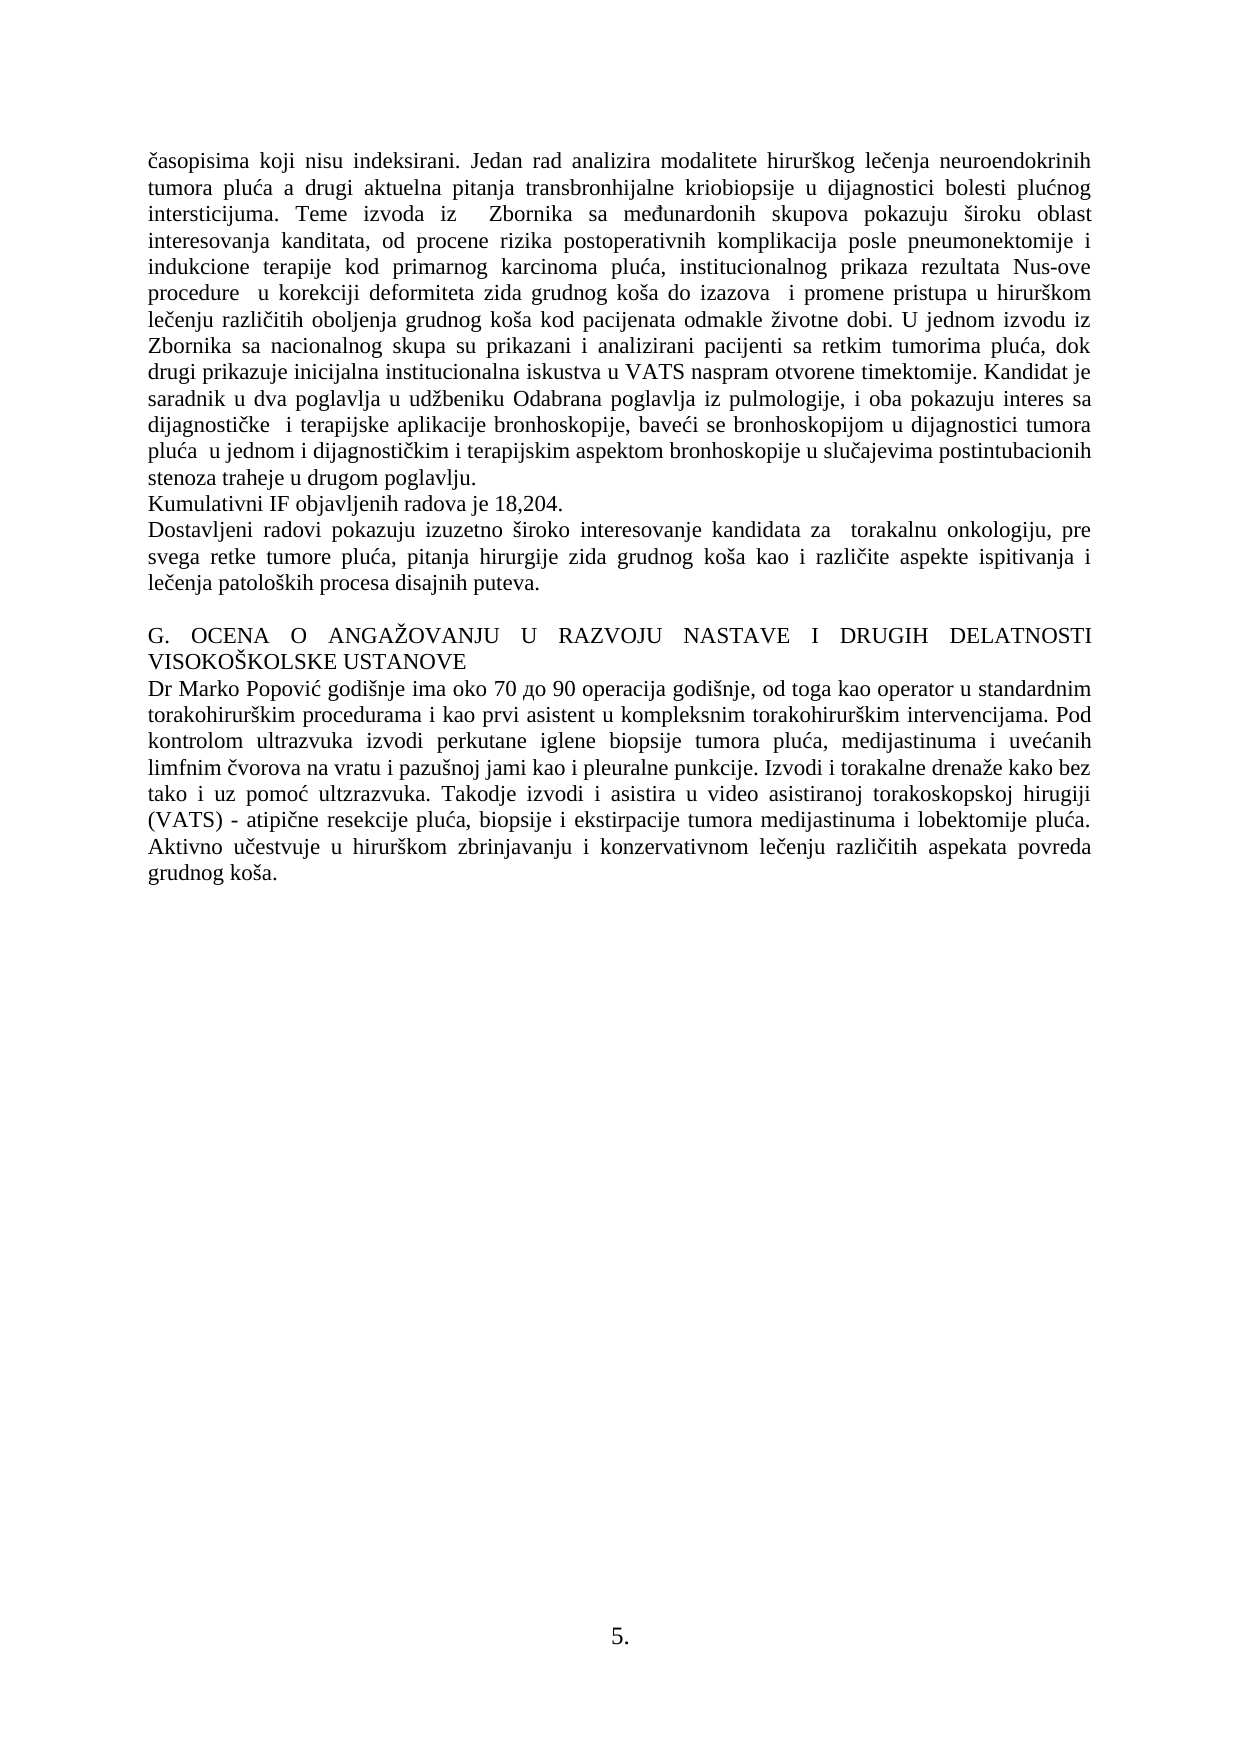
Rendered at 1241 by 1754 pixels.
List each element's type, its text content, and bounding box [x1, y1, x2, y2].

text Dr Marko Popović godišnje ima oko 70 до 90 operacija godišnje, od toga kao operator u standardnim torakohirurškim procedurama i kao prvi asistent u kompleksnim torakohirurškim intervencijama. Pod kontrolom ultrazvuka izvodi perkutane iglene biopsije tumora pluća, medijastinuma i uvećanih limfnim čvorova na vratu i pazušnoj jami kao i pleuralne punkcije. Izvodi i torakalne drenaže kako bez tako i uz pomoć ultzrazvuka. Takodje izvodi i asistira u video asistiranoj torakoskopskoj hirugiji (VATS) - atipične resekcije pluća, biopsije i ekstirpacije tumora medijastinuma i lobektomije pluća. Aktivno učestvuje u hirurškom zbrinjavanju i konzervativnom lečenju različitih aspekata povreda grudnog koša. [148, 675, 1093, 886]
text G. OCENA O ANGAŽOVANJU U RAZVOJU NASTAVE I DRUGIH DELATNOSTI VISOKOŠKOLSKE USTANOVE [148, 622, 1093, 675]
text Kumulativni IF objavljenih radova je 18,204. [148, 490, 1093, 517]
text Dostavljeni radovi pokazuju izuzetno široko interesovanje kandidata za torakalnu onkologiju, pre svega retke tumore pluća, pitanja hirurgije zida grudnog koša kao i različite aspekte ispitivanja i lečenja patoloških procesa disajnih puteva. [148, 517, 1093, 596]
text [148, 148, 1093, 490]
